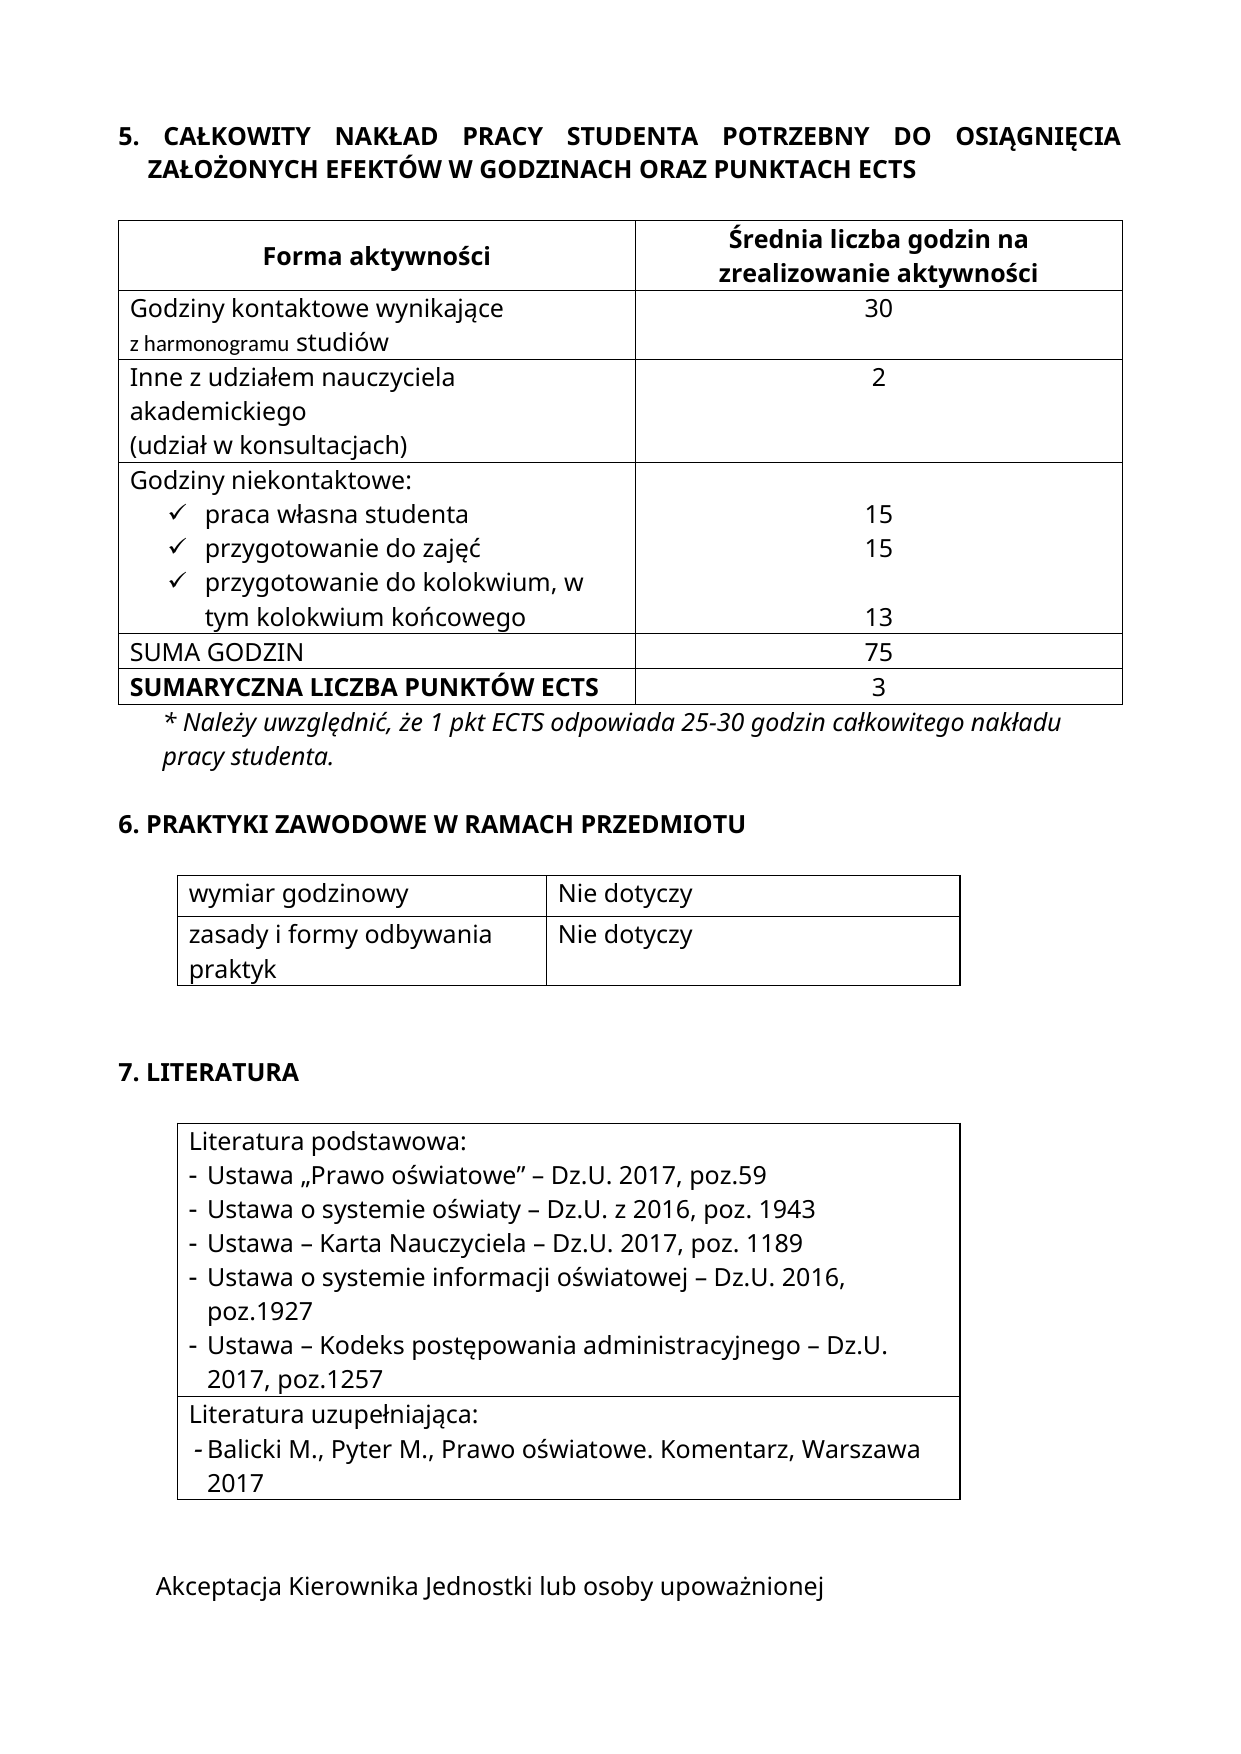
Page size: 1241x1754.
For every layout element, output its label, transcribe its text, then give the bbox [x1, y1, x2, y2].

table_cell SUMA GODZIN [119, 634, 635, 668]
table_cell Nie dotyczy [547, 917, 959, 985]
table_cell Inne z udziałem nauczyciela akademickiego (udział w konsultacjach) [119, 360, 635, 462]
table_cell 2 [636, 360, 1122, 462]
text 6. PRAKTYKI ZAWODOWE W RAMACH PRZEDMIOTU [118, 807, 1122, 841]
table_cell 30 [636, 291, 1122, 359]
table_cell SUMARYCZNA LICZBA PUNKTÓW ECTS [119, 669, 635, 703]
table_header Nie dotyczy [547, 876, 959, 916]
table_cell Literatura uzupełniająca: Balicki M., Pyter M., Prawo oświatowe. Komentarz, Warszawa 2017 [178, 1397, 959, 1499]
text 7. LITERATURA [118, 1054, 1122, 1088]
table_header Średnia liczba godzin na zrealizowanie aktywności [636, 221, 1122, 289]
text 5. CAŁKOWITY NAKŁAD PRACY STUDENTA POTRZEBNY DO OSIĄGNIĘCIA ZAŁOŻONYCH EFEKTÓW W GODZINACH ORAZ PUNKTACH ECTS [118, 118, 1122, 186]
text * Należy uwzględnić, że 1 pkt ECTS odpowiada 25-30 godzin całkowitego nakładu pracy studenta. [162, 705, 1122, 773]
table_header Literatura podstawowa: Ustawa „Prawo oświatowe” – Dz.U. 2017, poz.59 Ustawa o systemie oświaty – Dz.U. z 2016, poz. 1943 Ustawa – Karta Nauczyciela – Dz.U. 2017, poz. 1189 Ustawa o systemie informacji oświatowej – Dz.U. 2016, poz.1927 Ustawa – Kodeks postępowania administracyjnego – Dz.U. 2017, poz.1257 [178, 1124, 959, 1396]
table_cell 15 15 13 [636, 463, 1122, 633]
table_cell 3 [636, 669, 1122, 703]
text Akceptacja Kierownika Jednostki lub osoby upoważnionej [156, 1568, 1122, 1603]
table_cell zasady i formy odbywania praktyk [178, 917, 546, 985]
table_header Forma aktywności [119, 221, 635, 289]
table_cell Godziny niekontaktowe: praca własna studenta przygotowanie do zajęć przygotowanie do kolokwium, w tym kolokwium końcowego [119, 463, 635, 633]
table_header wymiar godzinowy [178, 876, 546, 916]
table_cell 75 [636, 634, 1122, 668]
table_cell Godziny kontaktowe wynikające z harmonogramu studiów [119, 291, 635, 359]
